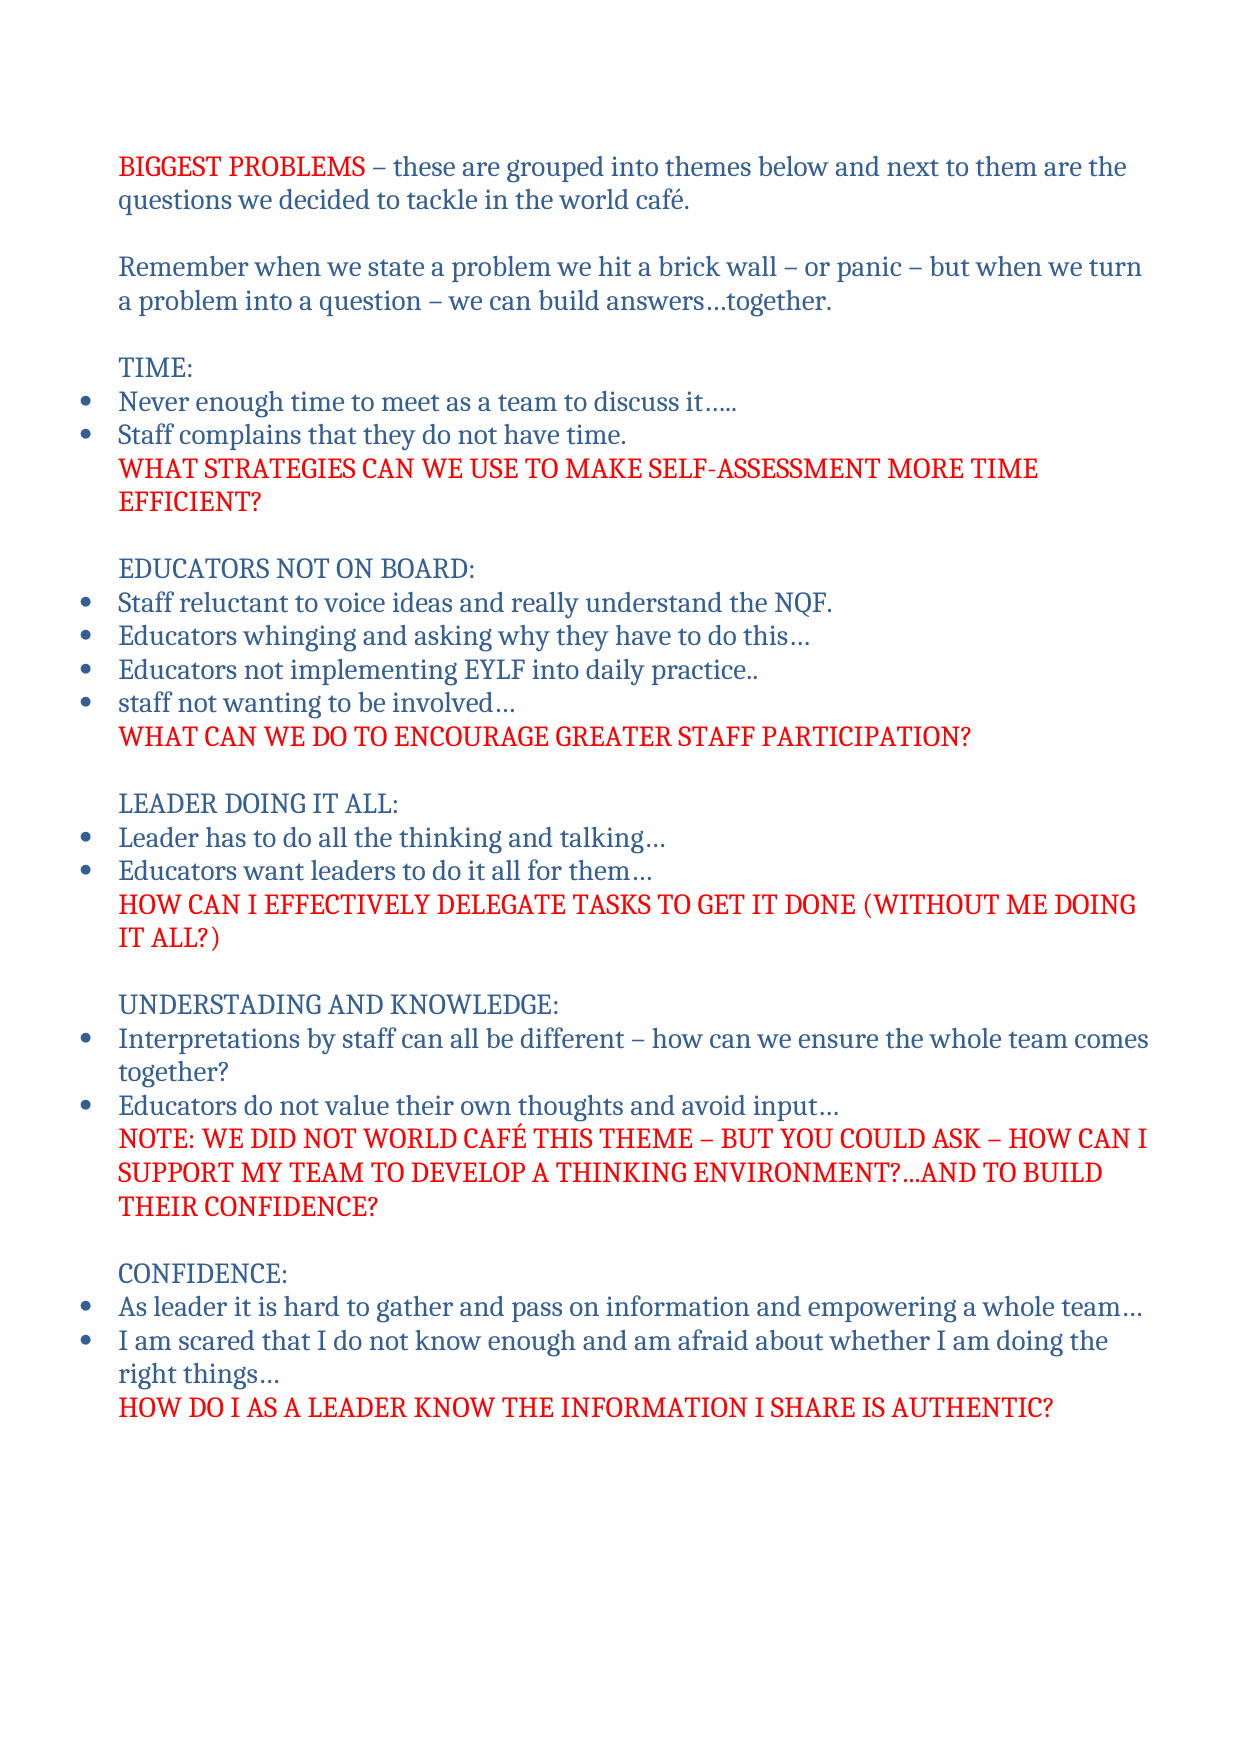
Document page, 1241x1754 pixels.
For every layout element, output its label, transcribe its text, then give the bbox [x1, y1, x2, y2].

text CONFIDENCE: [118, 1257, 1152, 1290]
list Educators want leaders to do it all for them… [81, 854, 1152, 888]
list NOTE: WE DID NOT WORLD CAFÉ THIS THEME – BUT YOU COULD ASK – HOW CAN I SUPPORT MY TEAM TO DEVELOP A THINKING ENVIRONMENT?...AND TO BUILD THEIR CONFIDENCE? [118, 1123, 1152, 1223]
list Leader has to do all the thinking and talking… [81, 821, 1152, 854]
text TIME: [118, 351, 1152, 385]
list Staff complains that they do not have time. [81, 418, 1152, 452]
text HOW CAN I EFFECTIVELY DELEGATE TASKS TO GET IT DONE (WITHOUT ME DOING IT ALL?) [118, 888, 1152, 955]
list I am scared that I do not know enough and am afraid about whether I am doing the right things… [81, 1324, 1152, 1391]
list WHAT STRATEGIES CAN WE USE TO MAKE SELF-ASSESSMENT MORE TIME EFFICIENT? [118, 452, 1152, 519]
list HOW DO I AS A LEADER KNOW THE INFORMATION I SHARE IS AUTHENTIC? [118, 1391, 1152, 1424]
list Educators do not value their own thoughts and avoid input… [81, 1089, 1152, 1123]
list Interpretations by staff can all be different – how can we ensure the whole team comes together? [81, 1022, 1152, 1089]
text EDUCATORS NOT ON BOARD: [118, 552, 1152, 586]
text BIGGEST PROBLEMS – these are grouped into themes below and next to them are the questions we decided to tackle in the world café. [118, 150, 1152, 217]
text LEADER DOING IT ALL: [118, 787, 1152, 821]
list Staff reluctant to voice ideas and really understand the NQF. [81, 586, 1152, 619]
list Educators whinging and asking why they have to do this… [81, 619, 1152, 653]
list staff not wanting to be involved… [81, 687, 1152, 720]
list Educators not implementing EYLF into daily practice.. [81, 653, 1152, 687]
list WHAT CAN WE DO TO ENCOURAGE GREATER STAFF PARTICIPATION? [118, 720, 1152, 754]
list Never enough time to meet as a team to discuss it….. [81, 385, 1152, 418]
text UNDERSTADING AND KNOWLEDGE: [118, 988, 1152, 1022]
list As leader it is hard to gather and pass on information and empowering a whole team… [81, 1290, 1152, 1324]
text Remember when we state a problem we hit a brick wall – or panic – but when we turn a problem into a question – we can build answers…together. [118, 251, 1152, 318]
